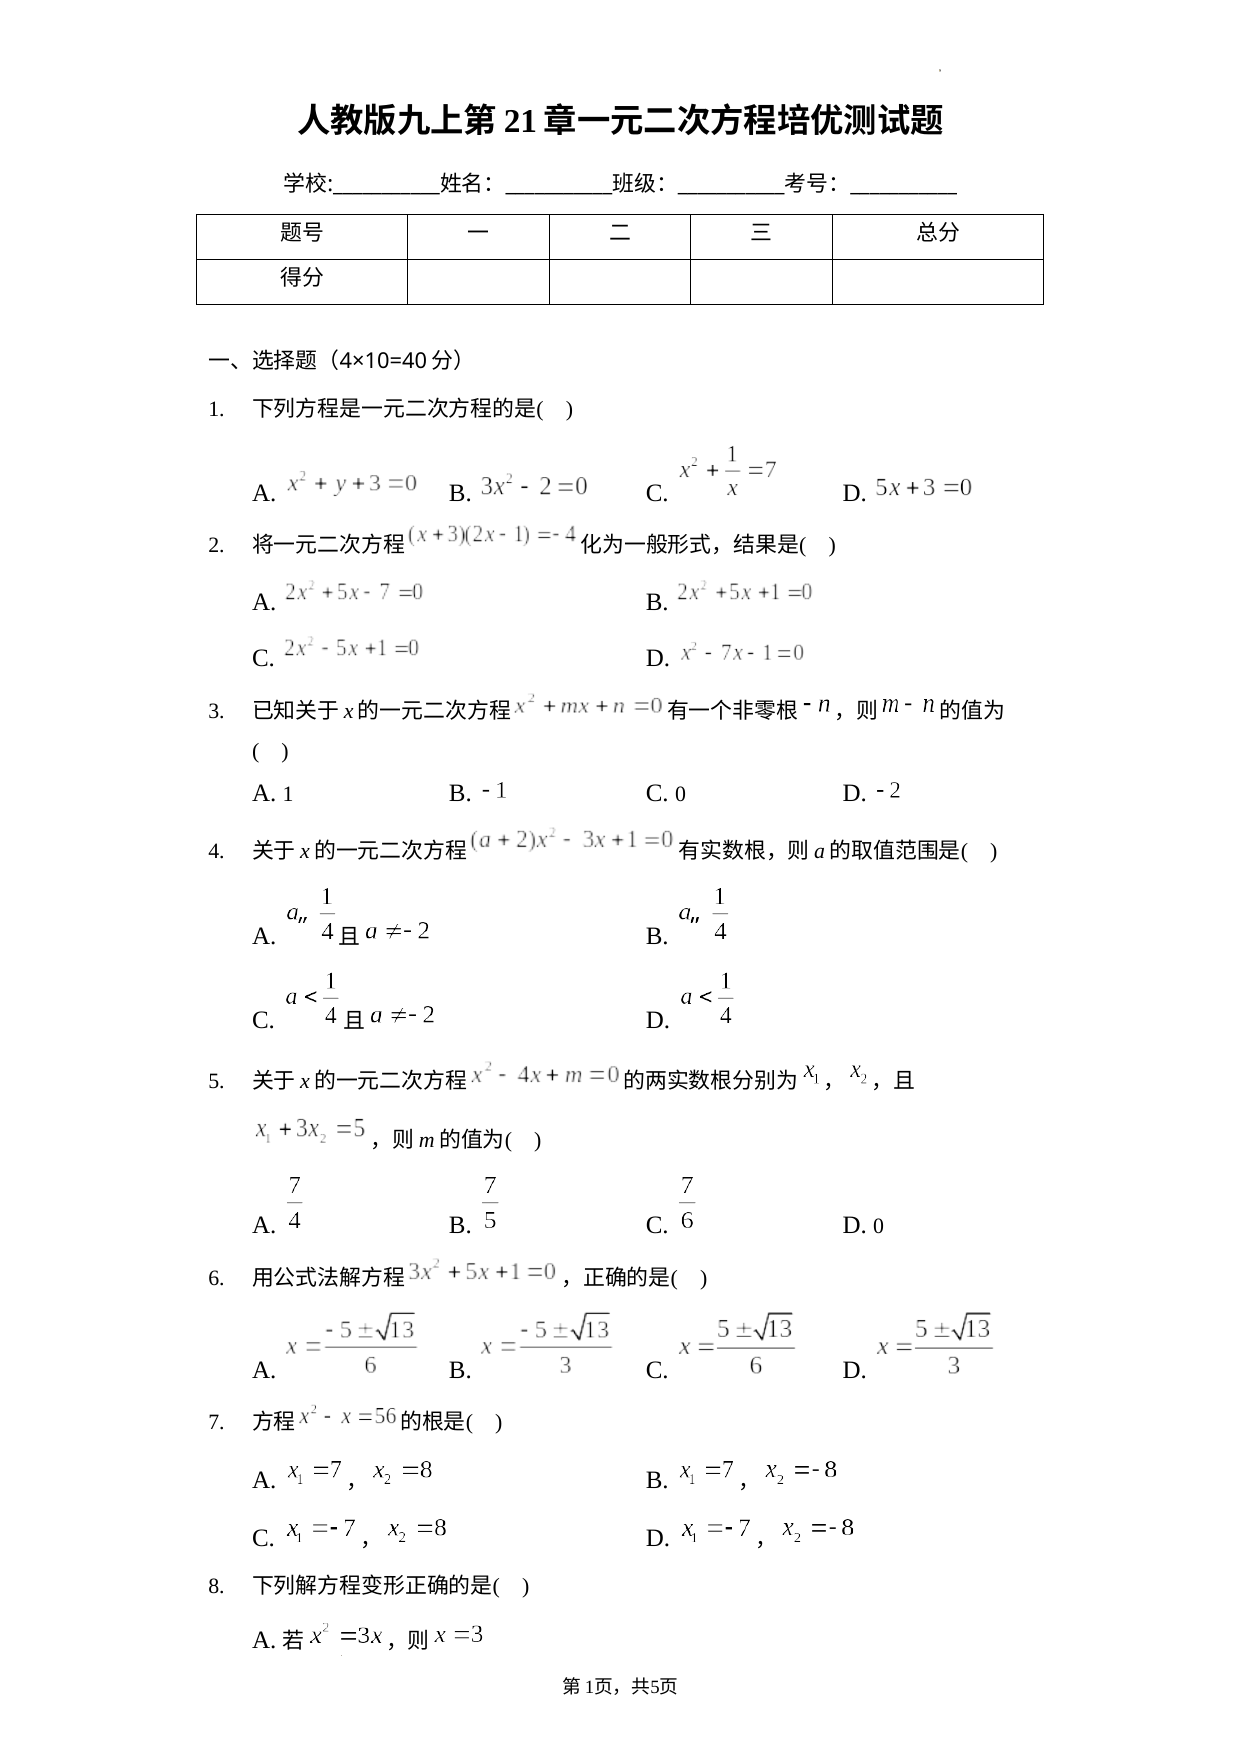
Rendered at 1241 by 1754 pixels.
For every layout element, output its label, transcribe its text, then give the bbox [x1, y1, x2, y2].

text A. 1 B. C. 0 D. [252, 776, 1032, 807]
table_header 总分 [833, 215, 1043, 259]
text 一、选择题（4×10=40分） [208, 343, 1032, 375]
table_cell 得分 [197, 260, 407, 304]
table_cell [550, 260, 690, 304]
text A. 且 B. C. 且 D. [252, 881, 1032, 1035]
table_header 三 [691, 215, 832, 259]
table_header 二 [550, 215, 690, 259]
text A. B. C. D. [252, 575, 1032, 672]
text 学校:___________姓名：___________班级：___________考号：___________ [208, 166, 1032, 198]
text A. ， B. ， C. ， D. ， [252, 1451, 1032, 1553]
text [252, 1616, 1032, 1654]
table_cell [408, 260, 549, 304]
list 关于x的一元二次方程有实数根，则a的取值范围是( ) [208, 822, 1032, 865]
text 人教版九上第21章一元二次方程培优测试题 [208, 94, 1032, 142]
list 下列方程是一元二次方程的是( ) [208, 391, 1032, 422]
table_header 一 [408, 215, 549, 259]
list 下列解方程变形正确的是( ) [208, 1568, 1032, 1600]
table_header 题号 [197, 215, 407, 259]
text A. B. C. D. [252, 1307, 1032, 1384]
table_cell [691, 260, 832, 304]
list 方程的根是( ) [208, 1398, 1032, 1436]
list 用公式法解方程，正确的是( ) [208, 1253, 1032, 1292]
list 已知关于x的一元二次方程有一个非零根，则的值为( ) [208, 686, 1032, 763]
text A. B. C. D. 0 [252, 1169, 1032, 1238]
list 关于x的一元二次方程的两实数根分别为，，且，则m的值为( ) [208, 1051, 1032, 1154]
list 将一元二次方程化为一般形式，结果是( ) [208, 521, 1032, 559]
text A. B. C. D. [252, 438, 1032, 507]
table_cell [833, 260, 1043, 304]
